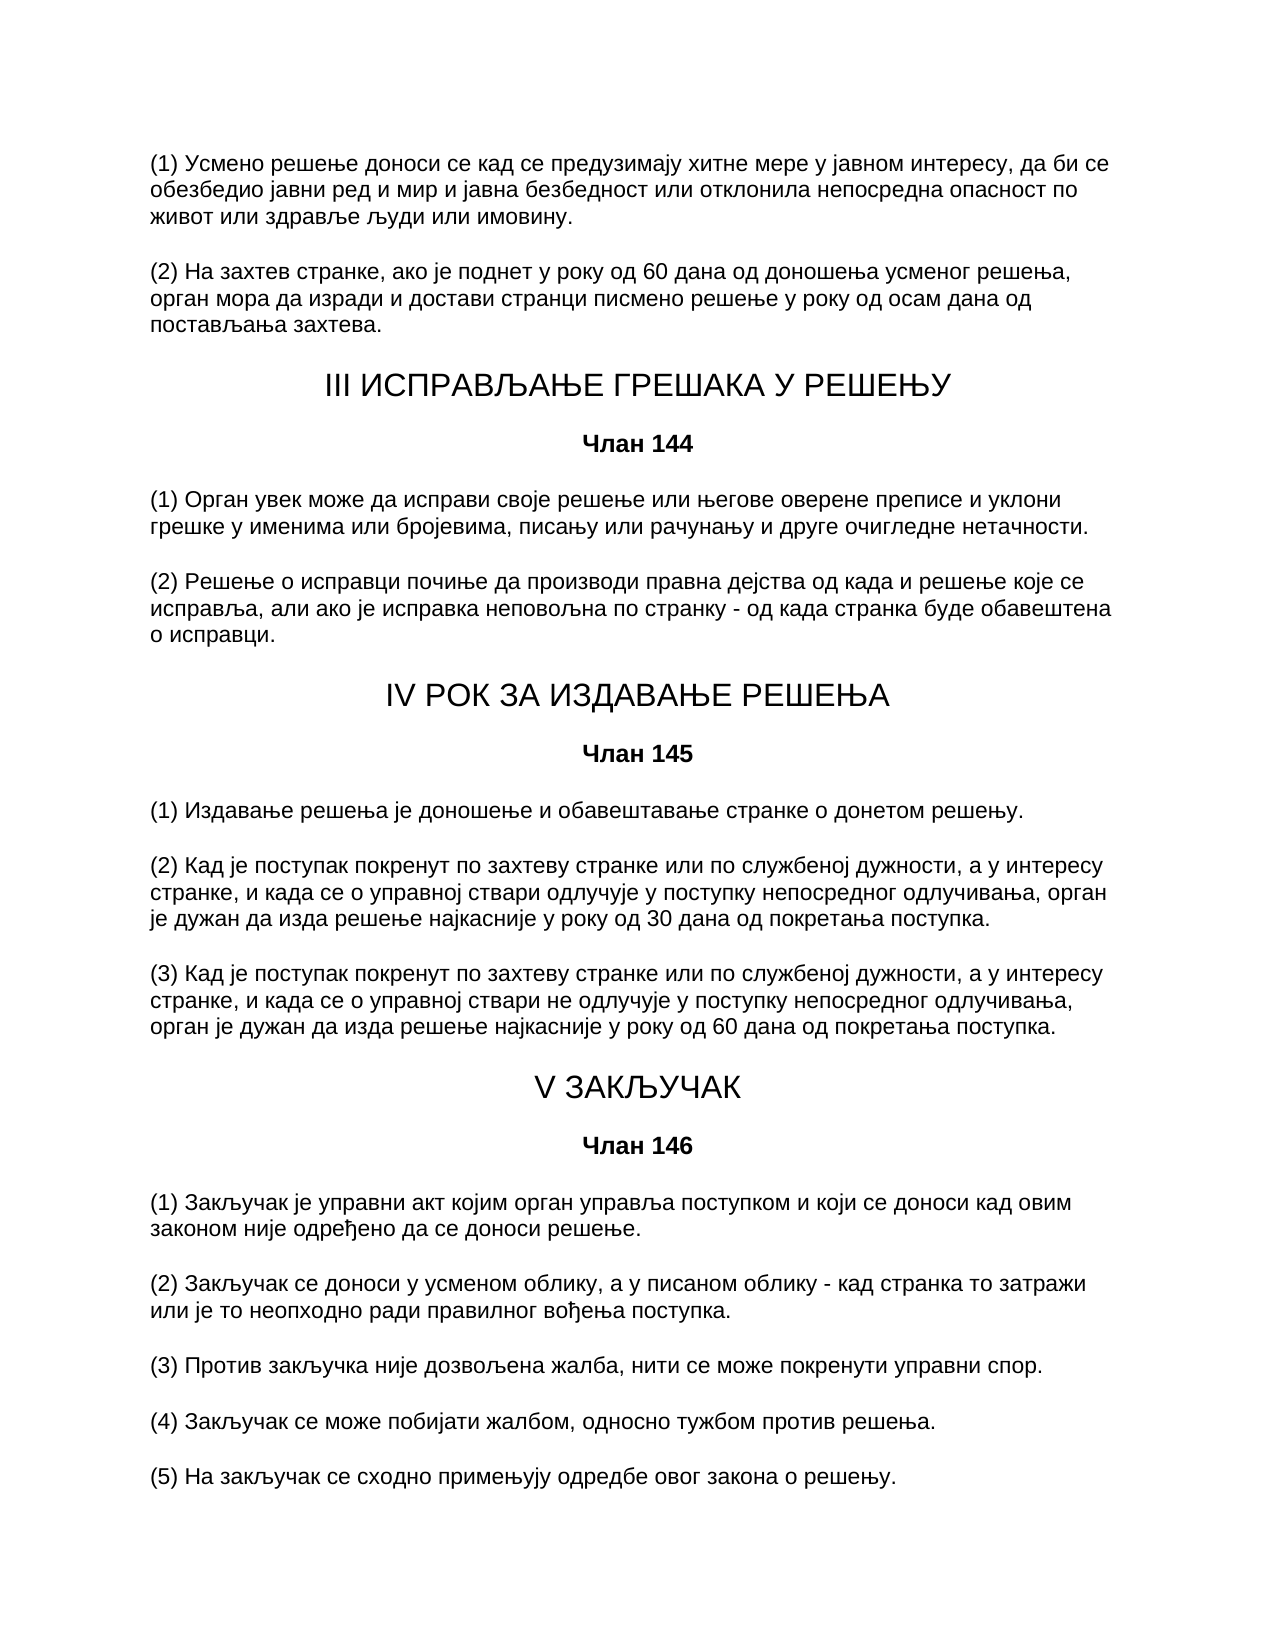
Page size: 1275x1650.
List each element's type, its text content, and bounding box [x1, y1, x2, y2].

text (3) Кад је поступак покренут по захтеву странке или по службеној дужности, а у интересу странке, и када се о управној ствари не одлучује у поступку непосредног одлучивања, орган је дужан да изда решење најкасније у року од 60 дана од покретања поступка. [150, 960, 1125, 1039]
text (1) Закључак је управни акт којим орган управља поступком и који се доноси кад овим законом није одређено да се доноси решење. [150, 1188, 1125, 1241]
text (4) Закључак се може побијати жалбом, односно тужбом против решења. [150, 1408, 1125, 1434]
text (3) Против закључка није дозвољена жалба, нити се може покренути управни спор. [150, 1352, 1125, 1379]
text III ИСПРАВЉАЊЕ ГРЕШАКА У РЕШЕЊУ [150, 366, 1125, 403]
text (2) Закључак се доноси у усменом облику, а у писаном облику - кад странка то затражи или је то неопходно ради правилног вођења поступка. [150, 1270, 1125, 1323]
text Члан 145 [150, 739, 1125, 767]
text Члан 146 [150, 1131, 1125, 1159]
text (1) Издавање решења је доношење и обавештавање странке о донетом решењу. [150, 797, 1125, 823]
text IV РОК ЗА ИЗДАВАЊЕ РЕШЕЊА [150, 677, 1125, 714]
text (2) Решење о исправци почиње да производи правна дејства од када и решење које се исправља, али ако је исправка неповољна по странку - од када странка буде обавештена о исправци. [150, 568, 1125, 647]
text (5) На закључак се сходно примењују одредбе овог закона о решењу. [150, 1463, 1125, 1490]
text (1) Усмено решење доноси се кад се предузимају хитне мере у јавном интересу, да би се обезбедио јавни ред и мир и јавна безбедност или отклонила непосредна опасност по живот или здравље људи или имовину. [150, 150, 1125, 229]
text Члан 144 [150, 428, 1125, 457]
text (2) На захтев странке, ако је поднет у року од 60 дана од доношења усменог решења, орган мора да изради и достави странци писмено решење у року од осам дана од постављања захтева. [150, 258, 1125, 337]
text (1) Орган увек може да исправи своје решење или његове оверене преписе и уклони грешке у именима или бројевима, писању или рачунању и друге очигледне нетачности. [150, 486, 1125, 539]
text V ЗАКЉУЧАК [150, 1068, 1125, 1106]
text (2) Кад је поступак покренут по захтеву странке или по службеној дужности, а у интересу странке, и када се о управној ствари одлучује у поступку непосредног одлучивања, орган је дужан да изда решење најкасније у року од 30 дана од покретања поступка. [150, 852, 1125, 931]
